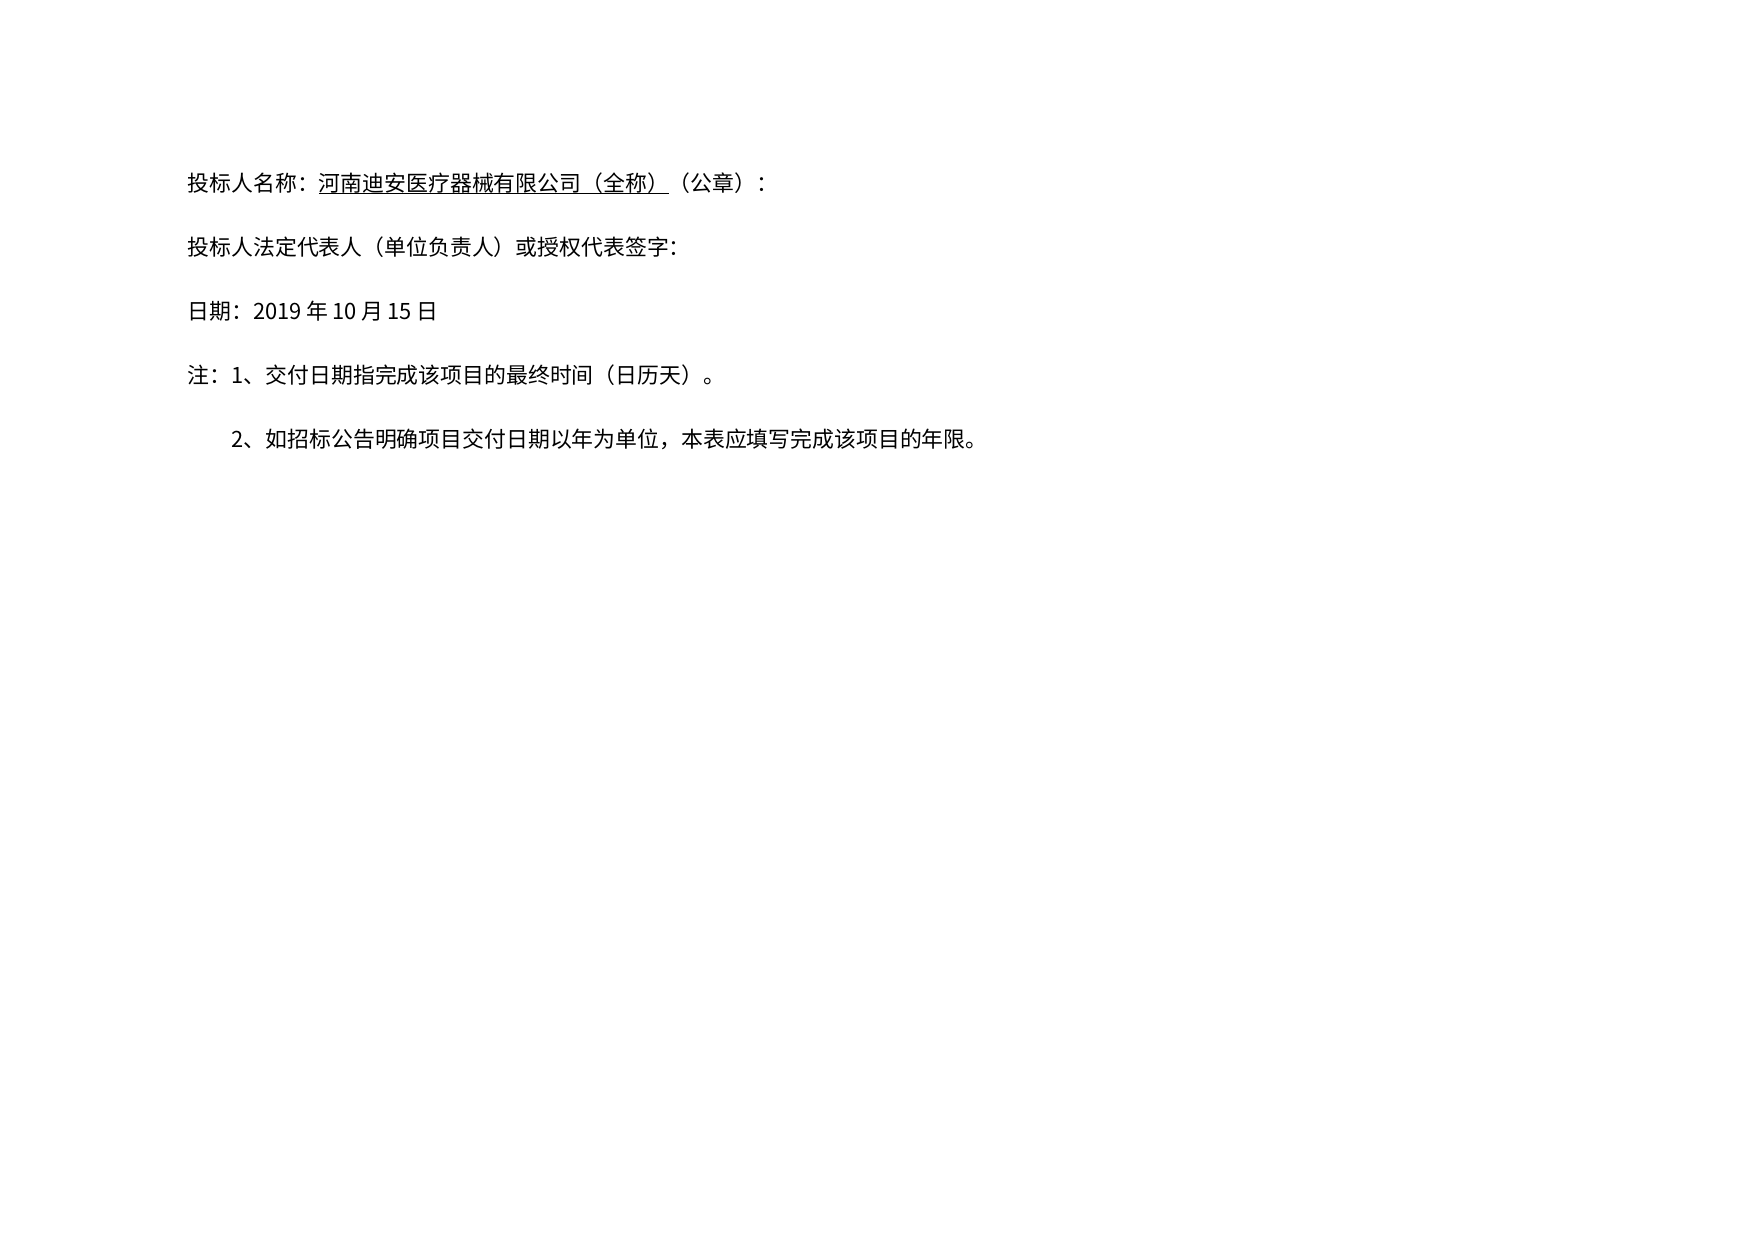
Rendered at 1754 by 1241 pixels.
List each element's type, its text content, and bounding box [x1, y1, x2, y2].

text 投标人法定代表人（单位负责人）或授权代表签字： [187, 229, 1566, 262]
text 投标人名称：河南迪安医疗器械有限公司（全称）（公章）： [187, 165, 1566, 198]
text 2、如招标公告明确项目交付日期以年为单位，本表应填写完成该项目的年限。 [187, 422, 1566, 454]
text 日期：2019年10月15日 [187, 293, 1566, 326]
text 注：1、交付日期指完成该项目的最终时间（日历天）。 [187, 358, 1566, 390]
